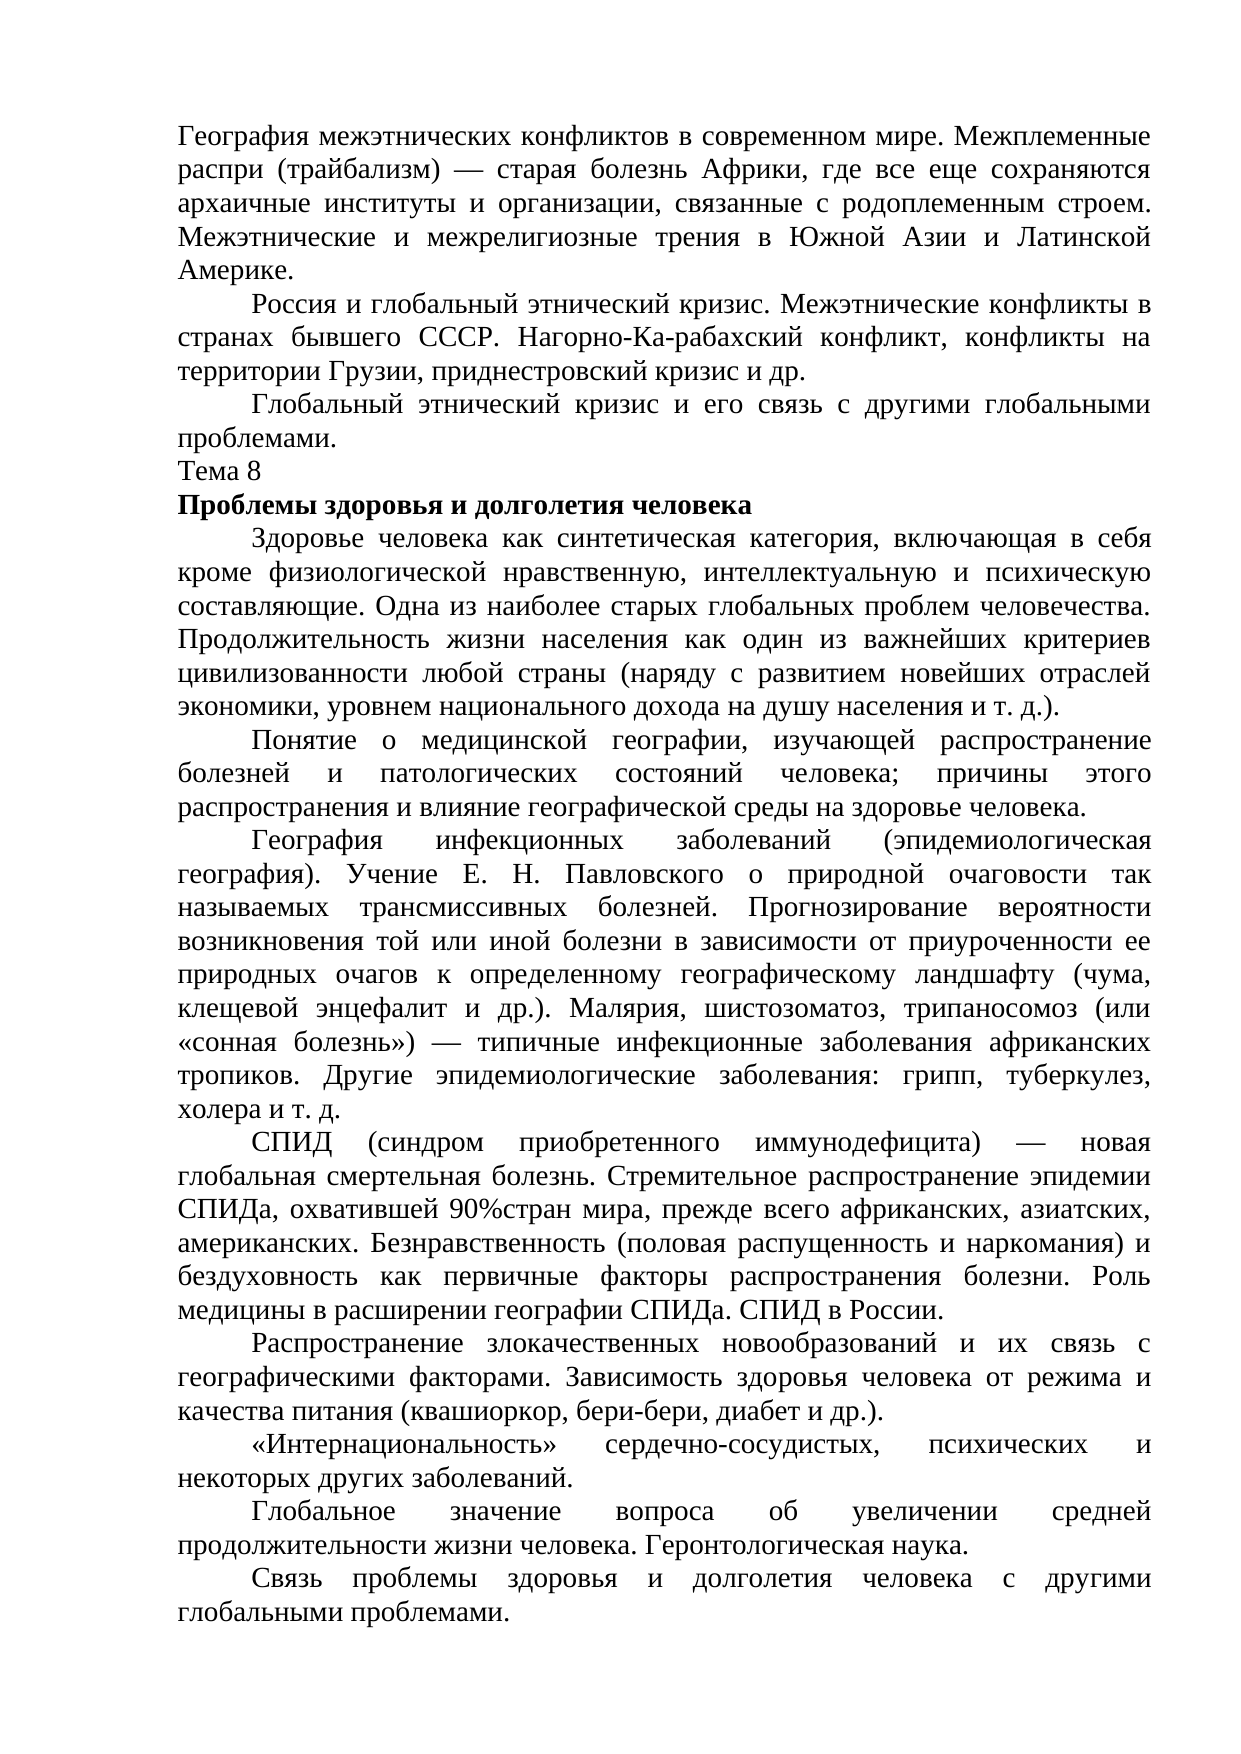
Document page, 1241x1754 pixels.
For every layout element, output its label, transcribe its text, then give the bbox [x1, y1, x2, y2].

text Тема 8 [177, 453, 1152, 487]
text СПИД (синдром приобретенного иммунодефицита) — новая глобальная смертельная болезнь. Стремительное распространение эпидемии СПИДа, охватившей 90%стран мира, прежде всего африканских, азиатских, американских. Безнравственность (половая распущенность и наркомания) и бездуховность как первичные факторы распространения болезни. Роль медицины в расширении географии СПИДа. СПИД в России. [177, 1124, 1152, 1326]
text Здоровье человека как синтетическая категория, включающая в себя кроме физиологической нравственную, интеллектуальную и психическую составляющие. Одна из наиболее старых глобальных проблем человечества. Продолжительность жизни населения как один из важнейших критериев цивилизованности любой страны (наряду с развитием новейших отраслей экономики, уровнем национального дохода на душу населения и т. д.). [177, 521, 1152, 722]
text Распространение злокачественных новообразований и их связь с географическими факторами. Зависимость здоровья человека от режима и качества питания (квашиоркор, бери-бери, диабет и др.). [177, 1326, 1152, 1426]
text Проблемы здоровья и долголетия человека [177, 487, 1152, 521]
text Глобальное значение вопроса об увеличении средней продолжительности жизни человека. Геронтологическая наука. [177, 1493, 1152, 1560]
text География инфекционных заболеваний (эпидемиологическая география). Учение Е. Н. Павловского о природной очаговости так называемых трансмиссивных болезней. Прогнозирование вероятности возникновения той или иной болезни в зависимости от приуроченности ее природных очагов к определенному географическому ландшафту (чума, клещевой энцефалит и др.). Малярия, шистозоматоз, трипаносомоз (или «сонная болезнь») — типичные инфекционные заболевания африканских тропиков. Другие эпидемиологические заболевания: грипп, туберкулез, холера и т. д. [177, 822, 1152, 1124]
text «Интернациональность» сердечно-сосудистых, психических и некоторых других заболеваний. [177, 1426, 1152, 1493]
text Понятие о медицинской географии, изучающей распространение болезней и патологических состояний человека; причины этого распространения и влияние географической среды на здоровье человека. [177, 722, 1152, 822]
text Глобальный этнический кризис и его связь с другими глобальными проблемами. [177, 386, 1152, 453]
text Связь проблемы здоровья и долголетия человека с другими глобальными проблемами. [177, 1560, 1152, 1627]
text География межэтнических конфликтов в современном мире. Межплеменные распри (трайбализм) — старая болезнь Африки, где все еще сохраняются архаичные институты и организации, связанные с родоплеменным строем. Межэтнические и межрелигиозные трения в Южной Азии и Латинской Америке. [177, 118, 1152, 286]
text Россия и глобальный этнический кризис. Межэтнические конфликты в странах бывшего СССР. Нагорно-Ка-рабахский конфликт, конфликты на территории Грузии, приднестровский кризис и др. [177, 286, 1152, 386]
